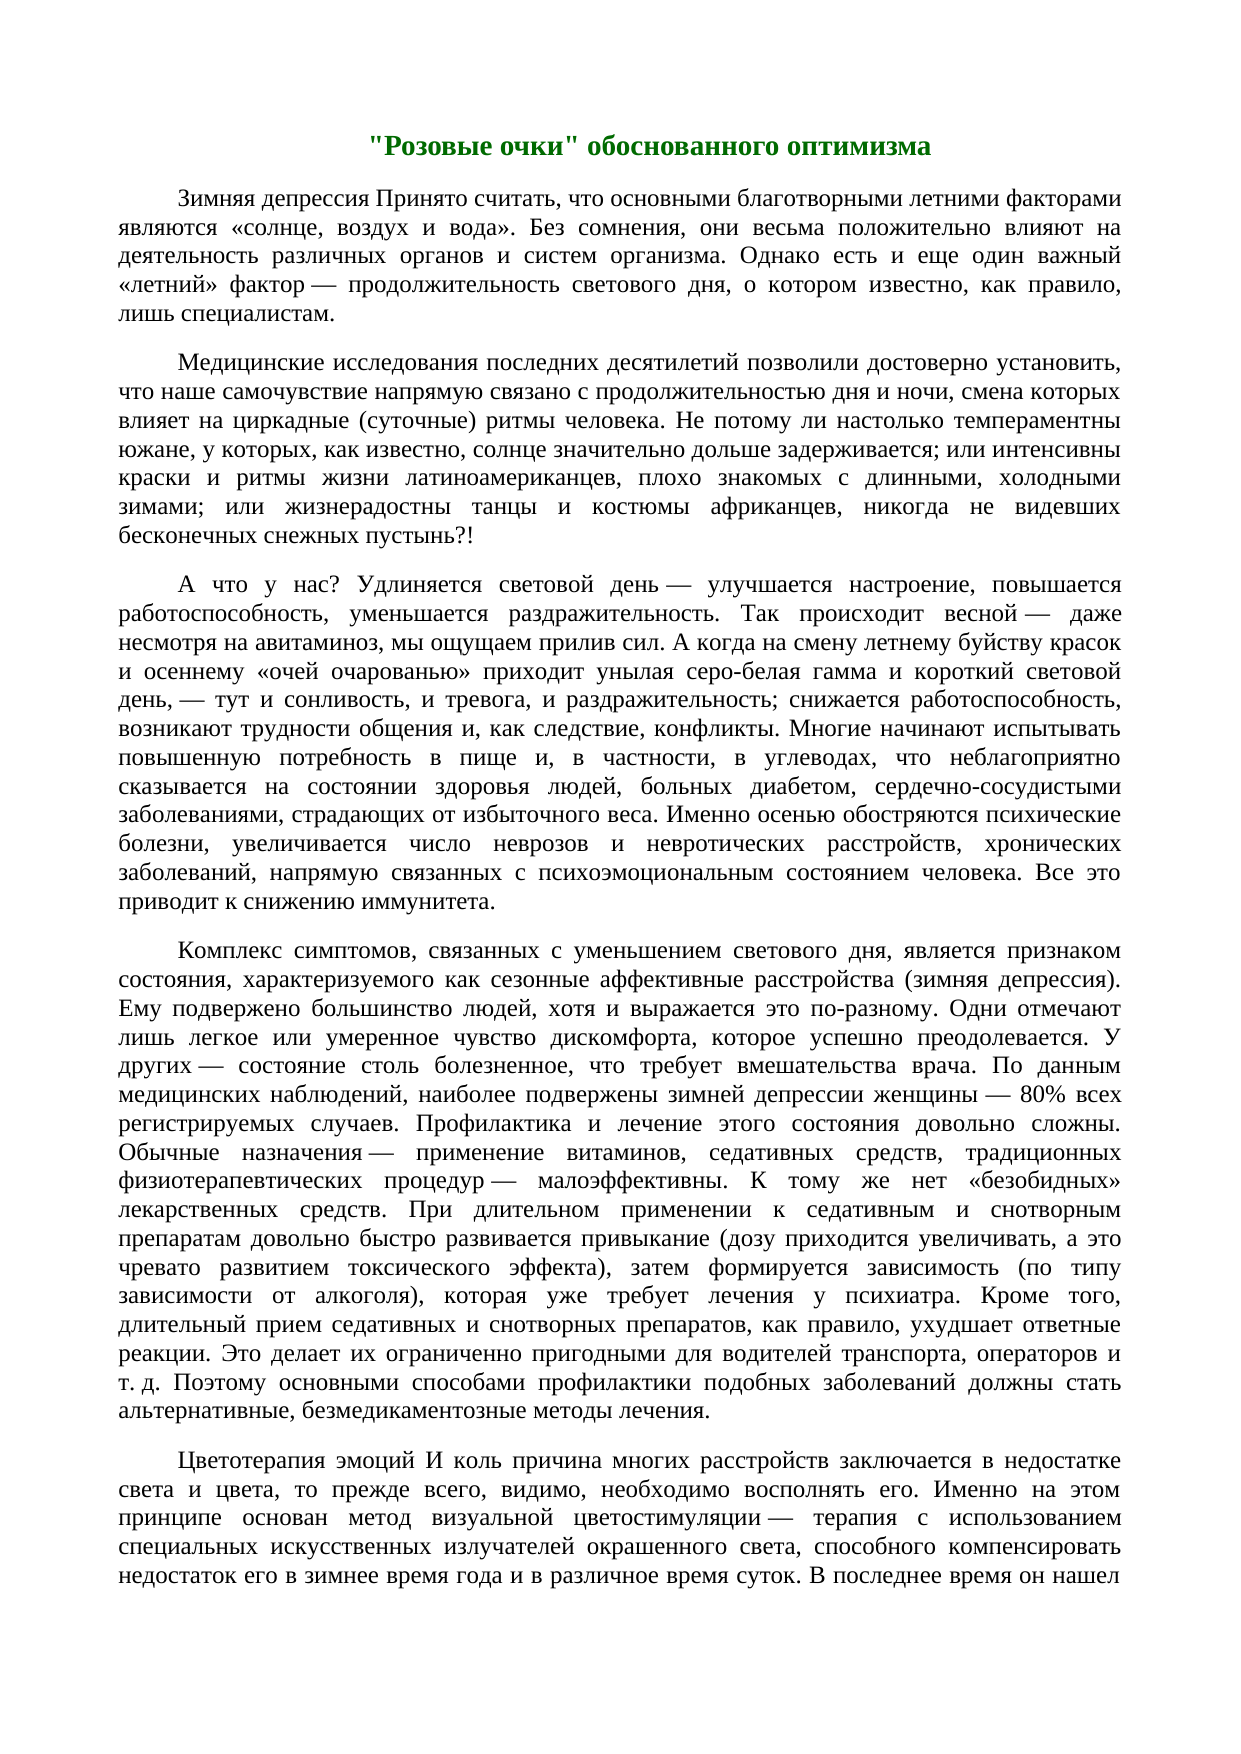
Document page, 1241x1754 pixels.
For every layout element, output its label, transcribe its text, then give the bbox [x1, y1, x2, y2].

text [118, 1445, 1122, 1589]
text А что у нас? Удлиняется световой день — улучшается настроение, повышается работоспособность, уменьшается раздражительность. Так происходит весной — даже несмотря на авитаминоз, мы ощущаем прилив сил. А когда на смену летнему буйству красок и осеннему «очей очарованью» приходит унылая серо-белая гамма и короткий световой день, — тут и сонливость, и тревога, и раздражительность; снижается работоспособность, возникают трудности общения и, как следствие, конфликты. Многие начинают испытывать повышенную потребность в пище и, в частности, в углеводах, что неблагоприятно сказывается на состоянии здоровья людей, больных диабетом, сердечно-сосудистыми заболеваниями, страдающих от избыточного веса. Именно осенью обостряются психические болезни, увеличивается число неврозов и невротических расстройств, хронических заболеваний, напрямую связанных с психоэмоциональным состоянием человека. Все это приводит к снижению иммунитета. [118, 569, 1122, 914]
subtitle "Розовые очки" обоснованного оптимизма [118, 128, 1122, 162]
text Медицинские исследования последних десятилетий позволили достоверно установить, что наше самочувствие напрямую связано с продолжительностью дня и ночи, смена которых влияет на циркадные (суточные) ритмы человека. Не потому ли настолько темпераментны южане, у которых, как известно, солнце значительно дольше задерживается; или интенсивны краски и ритмы жизни латиноамериканцев, плохо знакомых с длинными, холодными зимами; или жизнерадостны танцы и костюмы африканцев, никогда не видевших бесконечных снежных пустынь?! [118, 347, 1122, 549]
text Комплекс симптомов, связанных с уменьшением светового дня, является признаком состояния, характеризуемого как сезонные аффективные расстройства (зимняя депрессия). Ему подвержено большинство людей, хотя и выражается это по-разному. Одни отмечают лишь легкое или умеренное чувство дискомфорта, которое успешно преодолевается. У других — состояние столь болезненное, что требует вмешательства врача. По данным медицинских наблюдений, наиболее подвержены зимней депрессии женщины — 80% всех регистрируемых случаев. Профилактика и лечение этого состояния довольно сложны. Обычные назначения — применение витаминов, седативных средств, традиционных физиотерапевтических процедур — малоэффективны. К тому же нет «безобидных» лекарственных средств. При длительном применении к седативным и снотворным препаратам довольно быстро развивается привыкание (дозу приходится увеличивать, а это чревато развитием токсического эффекта), затем формируется зависимость (по типу зависимости от алкоголя), которая уже требует лечения у психиатра. Кроме того, длительный прием седативных и снотворных препаратов, как правило, ухудшает ответные реакции. Это делает их ограниченно пригодными для водителей транспорта, операторов и т. д. Поэтому основными способами профилактики подобных заболеваний должны стать альтернативные, безмедикаментозные методы лечения. [118, 935, 1122, 1424]
text Зимняя депрессия Принято считать, что основными благотворными летними факторами являются «солнце, воздух и вода». Без сомнения, они весьма положительно влияют на деятельность различных органов и систем организма. Однако есть и еще один важный «летний» фактор — продолжительность светового дня, о котором известно, как правило, лишь специалистам. [118, 183, 1122, 327]
